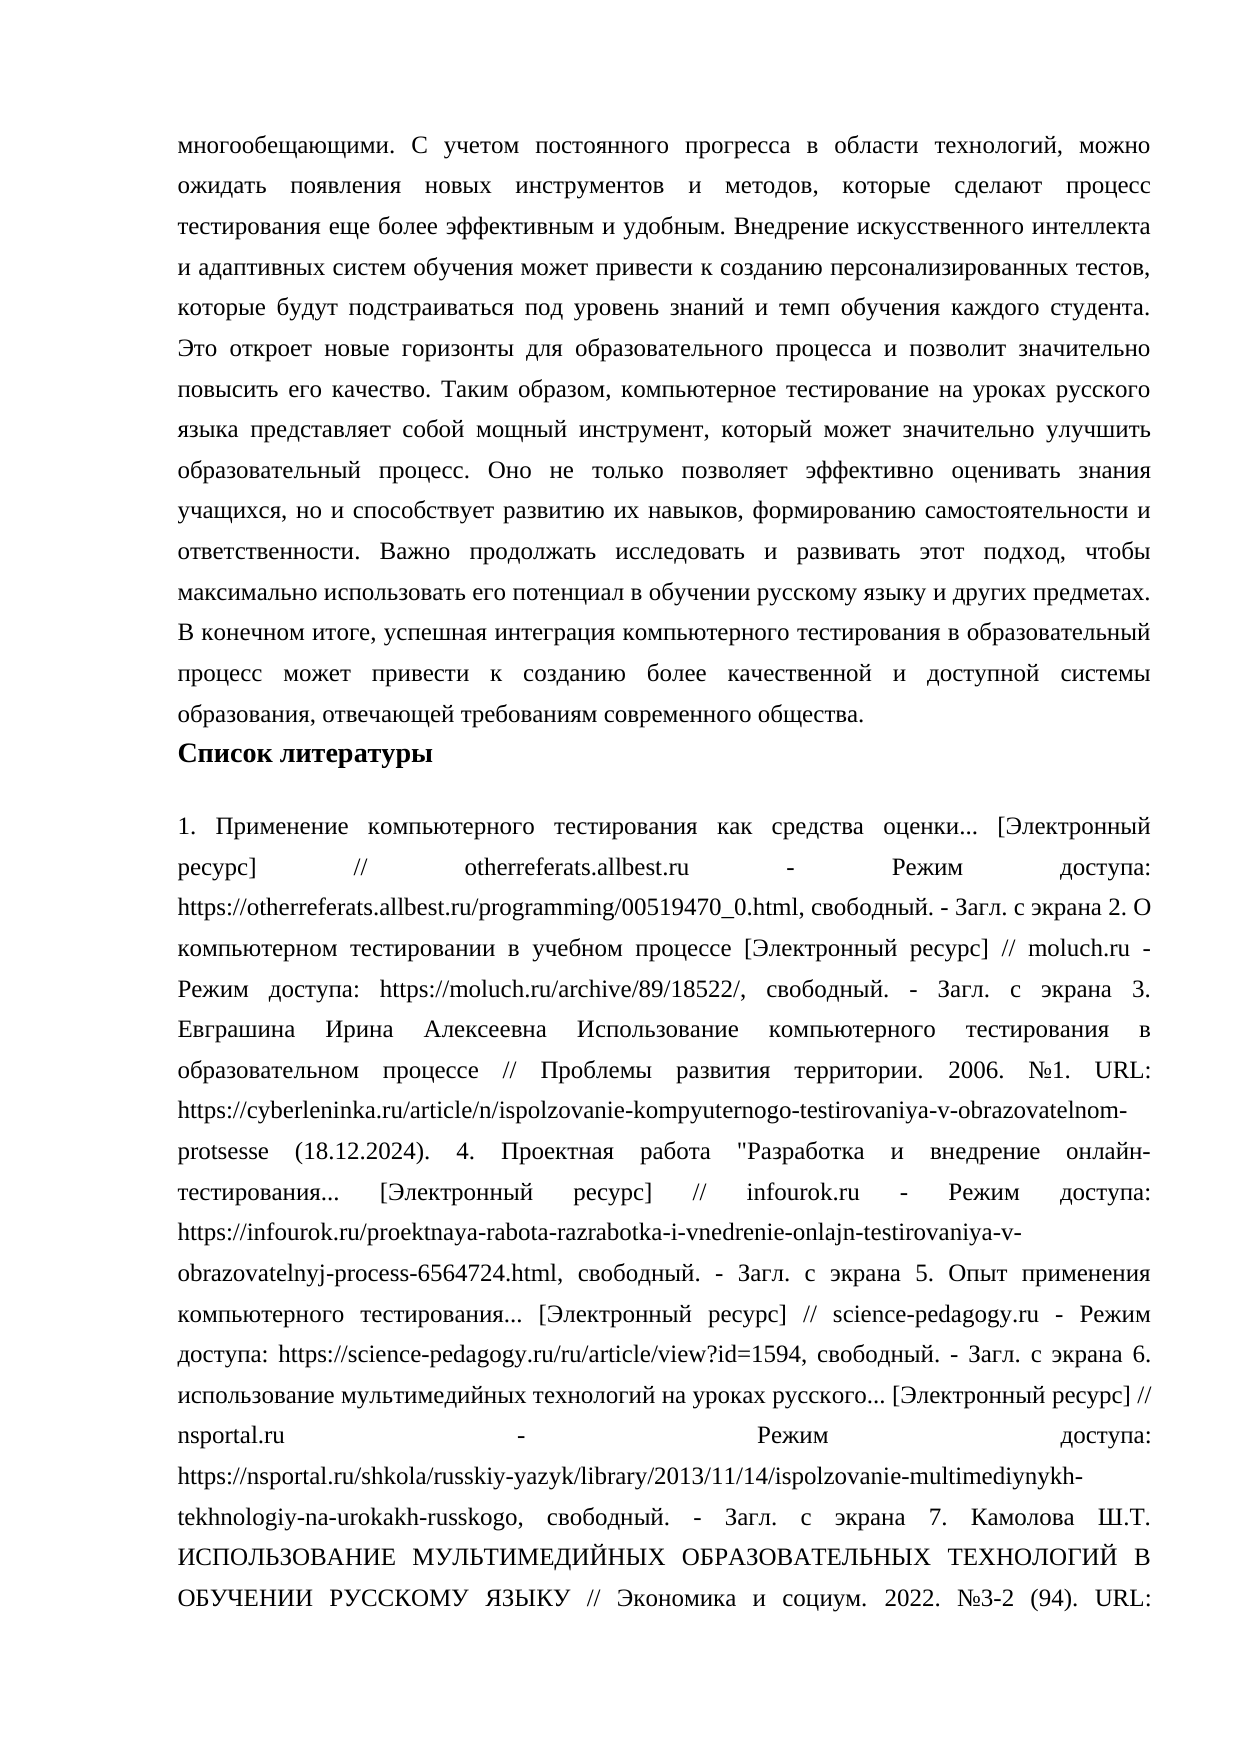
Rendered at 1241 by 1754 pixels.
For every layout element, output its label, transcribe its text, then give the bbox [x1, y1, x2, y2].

text Список литературы [177, 727, 1152, 768]
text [177, 118, 1152, 727]
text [177, 799, 1152, 1612]
